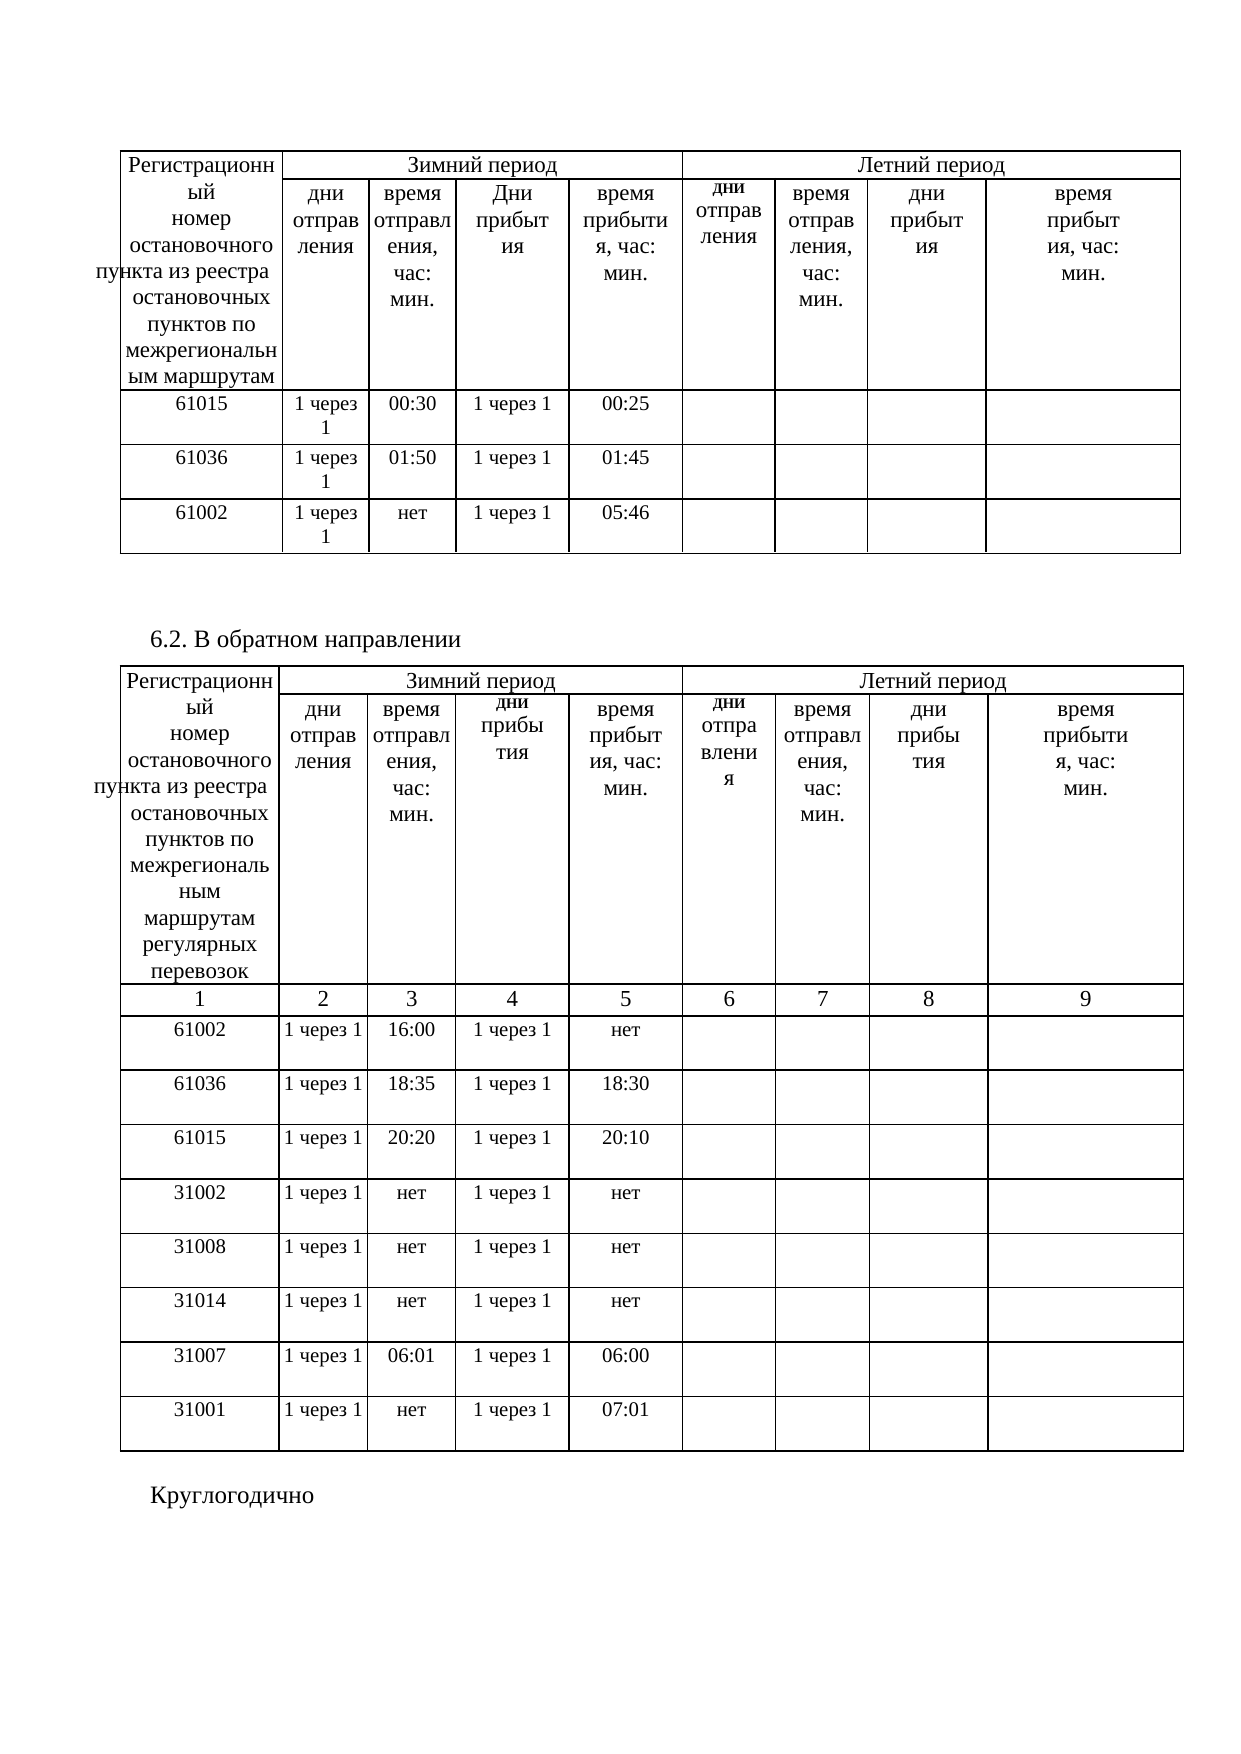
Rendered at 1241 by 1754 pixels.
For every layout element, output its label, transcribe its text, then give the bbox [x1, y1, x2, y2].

table_cell 1 через 1 [280, 1234, 367, 1287]
table_cell [683, 445, 774, 498]
table_cell 1 через 1 [456, 1125, 568, 1178]
table_cell 18:35 [368, 1071, 455, 1124]
table_cell время прибыт ия, час: мин. [987, 180, 1180, 389]
table_cell 9 [989, 985, 1183, 1015]
table_cell [776, 1343, 869, 1396]
table_cell ДНИ прибы тия [456, 695, 568, 983]
table_header Зимний период [283, 152, 682, 178]
table_cell нет [570, 1288, 682, 1341]
table_cell 2 [280, 985, 367, 1015]
table_cell [776, 500, 867, 552]
table_cell [776, 1234, 869, 1287]
table_cell [868, 445, 985, 498]
table_cell 1 через 1 [457, 391, 568, 444]
table_cell 00:25 [570, 391, 682, 444]
table_cell 1 через 1 [456, 1180, 568, 1232]
table_cell [989, 1125, 1183, 1178]
table_cell 7 [776, 985, 869, 1015]
table_cell 1 через 1 [283, 391, 368, 444]
table_cell 00:30 [370, 391, 455, 444]
table_cell [870, 1071, 987, 1124]
table_cell [868, 500, 985, 552]
table_cell 61002 [121, 1017, 278, 1069]
table_cell дни прибы тия [870, 695, 987, 983]
table_cell 6 [683, 985, 775, 1015]
table_cell [776, 445, 867, 498]
table_cell [683, 500, 774, 552]
text 6.2. В обратном направлении [150, 624, 1090, 653]
table_header Летний период [683, 667, 1183, 693]
table_cell [776, 1017, 869, 1069]
table_cell 07:01 [570, 1397, 682, 1450]
table_cell 1 через 1 [456, 1234, 568, 1287]
text Круглогодично [150, 1480, 1090, 1509]
table_cell время прибыти я, час: мин. [989, 695, 1183, 983]
table_cell 31001 [121, 1397, 278, 1450]
table_cell 3 [368, 985, 455, 1015]
table_cell нет [368, 1397, 455, 1450]
table_cell 1 через 1 [280, 1397, 367, 1450]
table_cell [989, 1017, 1183, 1069]
table_header Регистрационный номер остановочного пункта из реестра остановочных пунктов по межрегиональным маршрутам регулярных перевозок [121, 667, 278, 983]
table_cell [776, 1071, 869, 1124]
table_cell [683, 391, 774, 444]
table_cell [989, 1071, 1183, 1124]
table_cell время отправл ения, час: мин. [368, 695, 455, 983]
table_cell [776, 1288, 869, 1341]
table_cell [870, 1288, 987, 1341]
table_cell [870, 1397, 987, 1450]
table_cell 61036 [121, 445, 282, 498]
table_cell 4 [456, 985, 568, 1015]
table_cell [683, 1125, 775, 1178]
table_cell [776, 1180, 869, 1232]
table_cell 31008 [121, 1234, 278, 1287]
table_cell [987, 500, 1180, 552]
table_cell 06:01 [368, 1343, 455, 1396]
table_cell [683, 1071, 775, 1124]
table_cell 1 через 1 [456, 1288, 568, 1341]
table_cell 1 через 1 [280, 1071, 367, 1124]
table_cell дни отправ ления [283, 180, 368, 389]
table_cell [683, 1180, 775, 1232]
table_cell 20:10 [570, 1125, 682, 1178]
table_cell 31014 [121, 1288, 278, 1341]
table_cell [989, 1180, 1183, 1232]
table_header Зимний период [280, 667, 682, 693]
table_cell [870, 1125, 987, 1178]
table_cell 1 через 1 [283, 445, 368, 498]
table_cell дни отправ ления [280, 695, 367, 983]
table_cell время прибыти я, час: мин. [570, 180, 682, 389]
table_cell 1 через 1 [456, 1071, 568, 1124]
table_cell [868, 391, 985, 444]
table_cell время отправ ления, час: мин. [776, 180, 867, 389]
table_cell 1 через 1 [457, 445, 568, 498]
table_cell [683, 1397, 775, 1450]
table_cell 1 [121, 985, 278, 1015]
table_cell 31007 [121, 1343, 278, 1396]
table_cell время отправл ения, час: мин. [776, 695, 869, 983]
table_cell 06:00 [570, 1343, 682, 1396]
table_cell нет [570, 1234, 682, 1287]
table_cell дни прибыт ия [868, 180, 985, 389]
table_cell 1 через 1 [280, 1180, 367, 1232]
table_cell 16:00 [368, 1017, 455, 1069]
table_cell [870, 1343, 987, 1396]
table_cell 05:46 [570, 500, 682, 552]
table_cell [870, 1017, 987, 1069]
table_cell [683, 1017, 775, 1069]
table_cell [683, 1234, 775, 1287]
table_cell нет [368, 1180, 455, 1232]
table_cell [989, 1288, 1183, 1341]
table_cell [683, 1288, 775, 1341]
table_cell 61002 [121, 500, 282, 552]
table_cell [989, 1343, 1183, 1396]
table_cell [989, 1234, 1183, 1287]
table_cell 1 через 1 [280, 1125, 367, 1178]
table_cell 5 [570, 985, 682, 1015]
table_cell 1 через 1 [280, 1017, 367, 1069]
table_header Регистрационный номер остановочного пункта из реестра остановочных пунктов по межрегиональным маршрутам регулярных перевозок [121, 152, 282, 389]
table_cell ДНИ отправ ления [683, 180, 774, 389]
table_cell [870, 1234, 987, 1287]
table_cell 31002 [121, 1180, 278, 1232]
table_cell ДНИ отпра влени я [683, 695, 775, 983]
table_cell 61015 [121, 391, 282, 444]
table_header Летний период [683, 152, 1180, 178]
table_cell 20:20 [368, 1125, 455, 1178]
table_cell 1 через 1 [280, 1343, 367, 1396]
table_cell нет [370, 500, 455, 552]
table_cell [776, 1397, 869, 1450]
table_cell время отправл ения, час: мин. [370, 180, 455, 389]
table_cell [683, 1343, 775, 1396]
table_cell [776, 391, 867, 444]
table_cell [987, 391, 1180, 444]
table_cell 8 [870, 985, 987, 1015]
table_cell [989, 1397, 1183, 1450]
table_cell 1 через 1 [456, 1397, 568, 1450]
table_cell 1 через 1 [456, 1343, 568, 1396]
table_cell [987, 445, 1180, 498]
table_cell 1 через 1 [280, 1288, 367, 1341]
table_cell 01:50 [370, 445, 455, 498]
table_cell нет [368, 1234, 455, 1287]
table_cell нет [570, 1017, 682, 1069]
table_cell 01:45 [570, 445, 682, 498]
table_cell 18:30 [570, 1071, 682, 1124]
table_cell [870, 1180, 987, 1232]
table_cell 1 через 1 [456, 1017, 568, 1069]
table_cell [776, 1125, 869, 1178]
table_cell нет [570, 1180, 682, 1232]
table_cell 1 через 1 [457, 500, 568, 552]
table_cell 61015 [121, 1125, 278, 1178]
table_cell 61036 [121, 1071, 278, 1124]
table_cell 1 через 1 [283, 500, 368, 552]
table_cell время прибыт ия, час: мин. [570, 695, 682, 983]
table_cell Дни прибыт ия [457, 180, 568, 389]
table_cell нет [368, 1288, 455, 1341]
